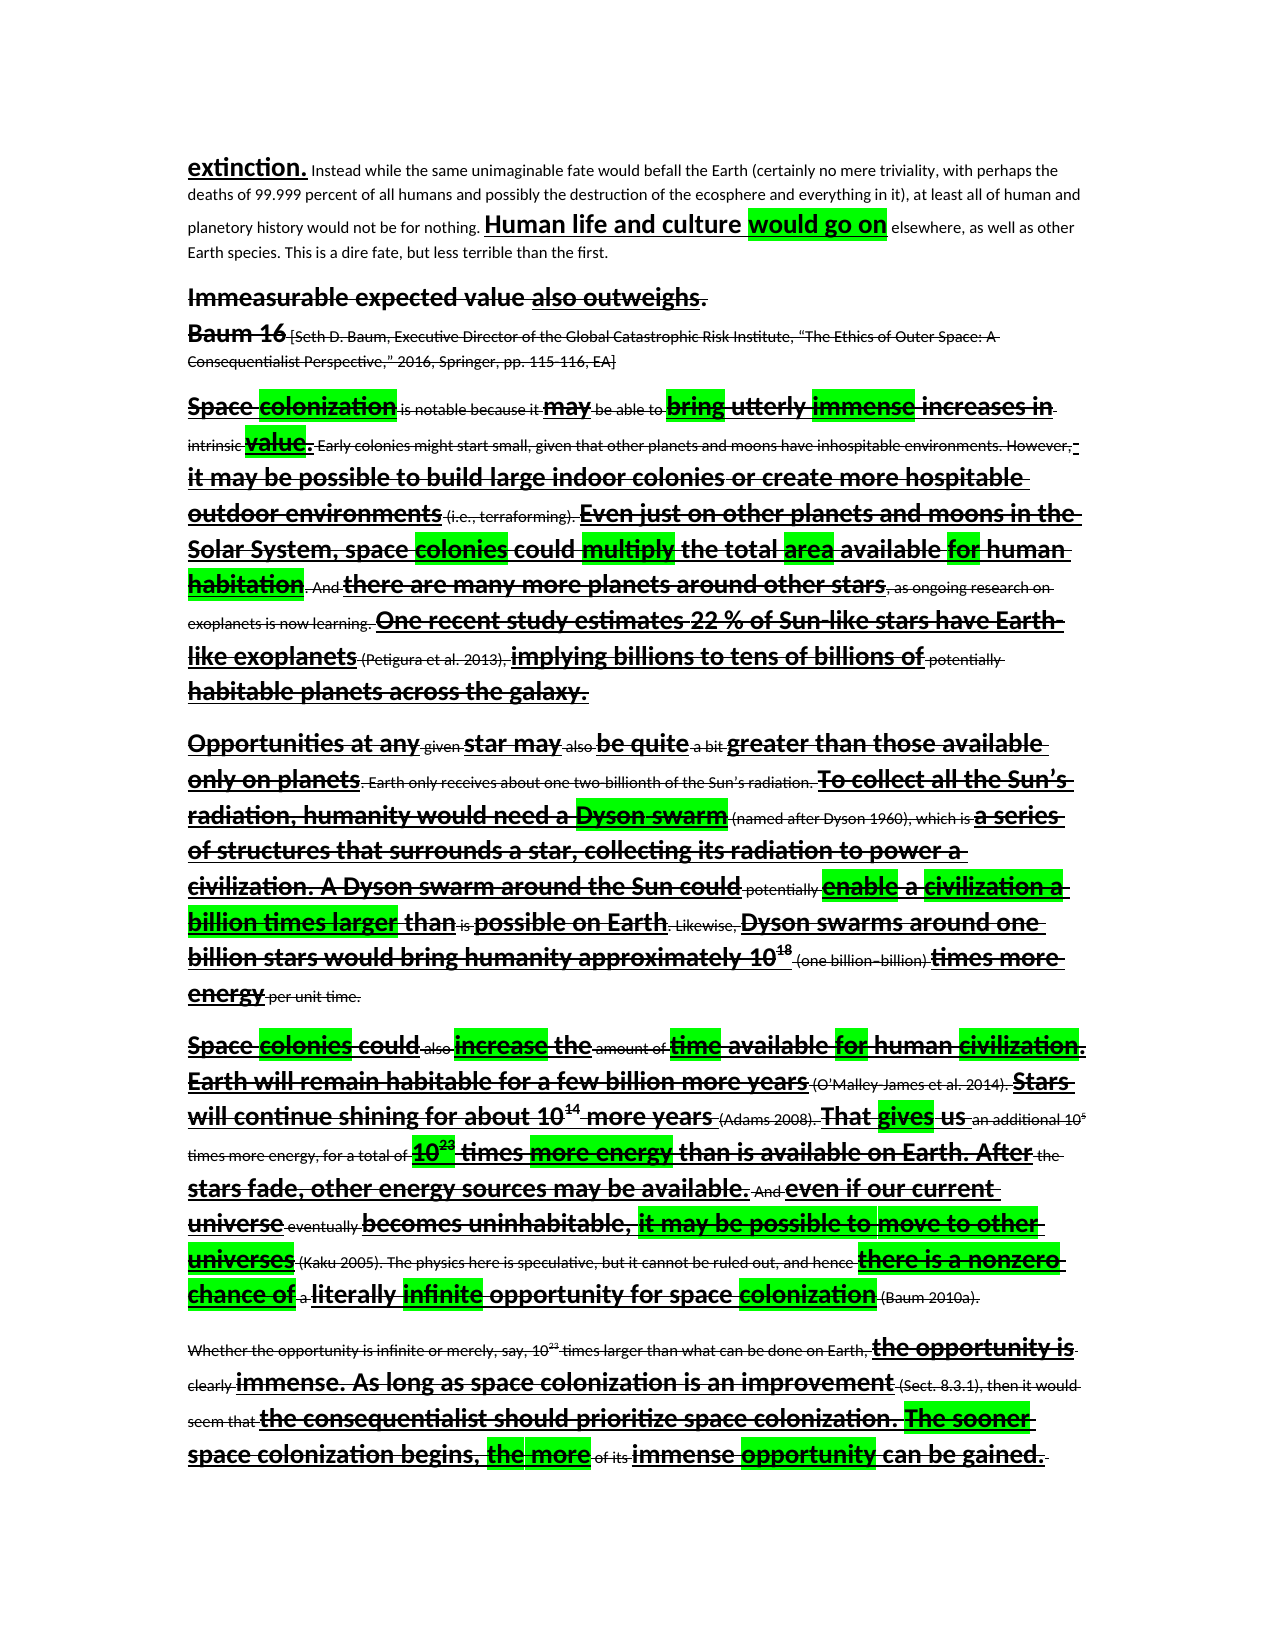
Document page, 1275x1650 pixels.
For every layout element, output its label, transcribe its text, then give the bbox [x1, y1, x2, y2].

subtitle Immeasurable expected value also outweighs. [187, 281, 1087, 314]
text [187, 1330, 1087, 1470]
text Baum 16 [Seth D. Baum, Executive Director of the Global Catastrophic Risk Institute, “The Ethics of Outer Space: A Consequentialist Perspective,” 2016, Springer, pp. 115-116, EA] [187, 316, 1087, 371]
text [187, 150, 1087, 262]
text Space colonies could also increase the amount of time available for human civilization. Earth will remain habitable for a few billion more years (O’Malley-James et al. 2014). Stars will continue shining for about 1014 more years (Adams 2008). That gives us an additional 105 times more energy, for a total of 1023 times more energy than is available on Earth. After the stars fade, other energy sources may be available. And even if our current universe eventually becomes uninhabitable, it may be possible to move to other universes (Kaku 2005). The physics here is speculative, but it cannot be ruled out, and hence there is a nonzero chance of a literally infinite opportunity for space colonization (Baum 2010a). [187, 1028, 1087, 1311]
text Space colonization is notable because it may be able to bring utterly immense increases in intrinsic value. Early colonies might start small, given that other planets and moons have inhospitable environments. However, it may be possible to build large indoor colonies or create more hospitable outdoor environments (i.e., terraforming). Even just on other planets and moons in the Solar System, space colonies could multiply the total area available for human habitation. And there are many more planets around other stars, as ongoing research on exoplanets is now learning. One recent study estimates 22 % of Sun-like stars have Earth-like exoplanets (Petigura et al. 2013), implying billions to tens of billions of potentially habitable planets across the galaxy. [187, 389, 1087, 707]
text Opportunities at any given star may also be quite a bit greater than those available only on planets. Earth only receives about one two-billionth of the Sun’s radiation. To collect all the Sun’s radiation, humanity would need a Dyson swarm (named after Dyson 1960), which is a series of structures that surrounds a star, collecting its radiation to power a civilization. A Dyson swarm around the Sun could potentially enable a civilization a billion times larger than is possible on Earth. Likewise, Dyson swarms around one billion stars would bring humanity approximately 1018 (one billion–billion) times more energy per unit time. [187, 727, 1087, 1009]
